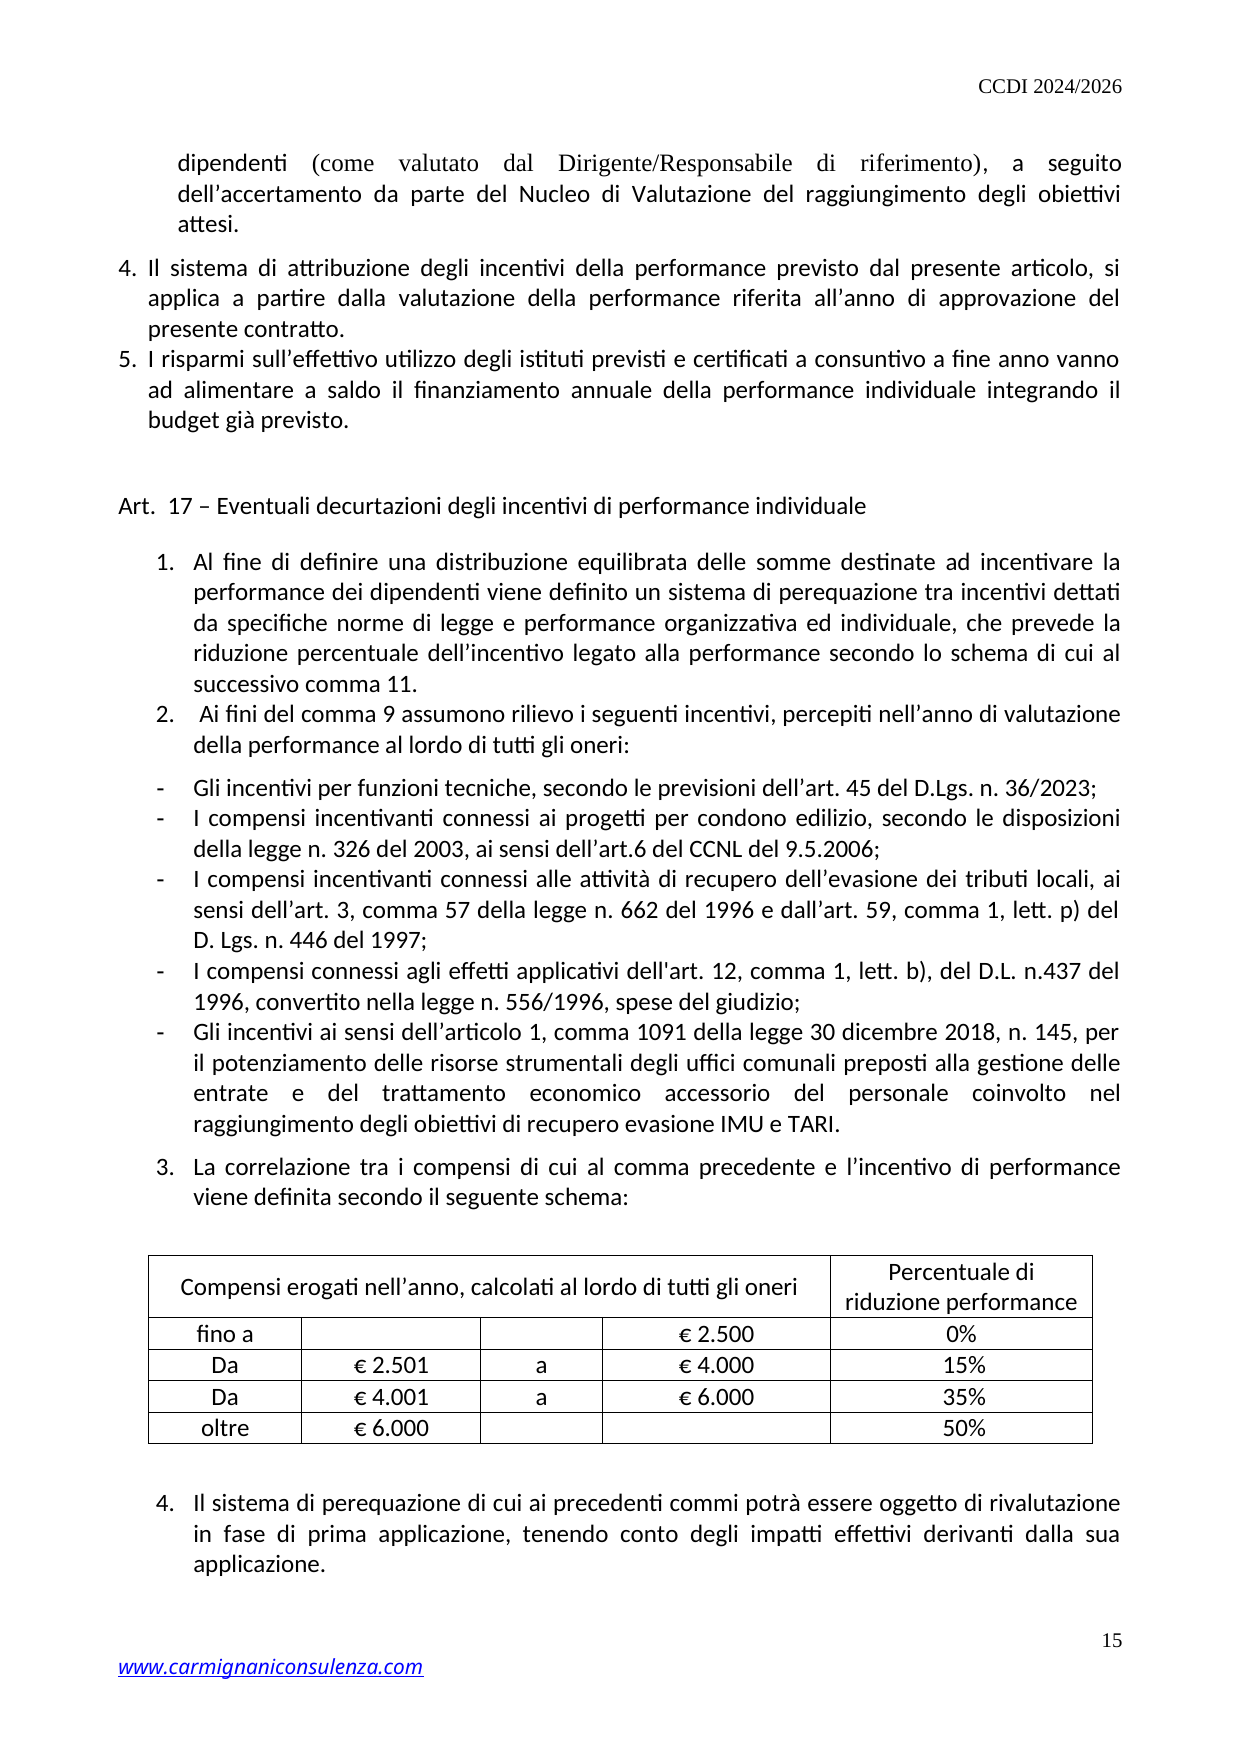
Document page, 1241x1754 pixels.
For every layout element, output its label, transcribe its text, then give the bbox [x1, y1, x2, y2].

table_cell Da [149, 1350, 301, 1380]
list I risparmi sull’effettivo utilizzo degli istituti previsti e certificati a consuntivo a fine anno vanno ad alimentare a saldo il finanziamento annuale della performance individuale integrando il budget già previsto. [118, 343, 1122, 435]
table_header Compensi erogati nell’anno, calcolati al lordo di tutti gli oneri [149, 1256, 830, 1317]
table_cell € 6.000 [302, 1413, 480, 1443]
list Il sistema di perequazione di cui ai precedenti commi potrà essere oggetto di rivalutazione in fase di prima applicazione, tenendo conto degli impatti effettivi derivanti dalla sua applicazione. [156, 1487, 1122, 1579]
list I compensi incentivanti connessi alle attività di recupero dell’evasione dei tributi locali, ai sensi dell’art. 3, comma 57 della legge n. 662 del 1996 e dall’art. 59, comma 1, lett. p) del D. Lgs. n. 446 del 1997; [156, 863, 1122, 955]
list La correlazione tra i compensi di cui al comma precedente e l’incentivo di performance viene definita secondo il seguente schema: [156, 1151, 1122, 1212]
table_cell [603, 1413, 830, 1443]
table_cell 35% [831, 1381, 1092, 1412]
table_cell € 4.000 [603, 1350, 830, 1380]
list I compensi incentivanti connessi ai progetti per condono edilizio, secondo le disposizioni della legge n. 326 del 2003, ai sensi dell’art.6 del CCNL del 9.5.2006; [156, 802, 1122, 863]
list Al fine di definire una distribuzione equilibrata delle somme destinate ad incentivare la performance dei dipendenti viene definito un sistema di perequazione tra incentivi dettati da specifiche norme di legge e performance organizzativa ed individuale, che prevede la riduzione percentuale dell’incentivo legato alla performance secondo lo schema di cui al successivo comma 11. [156, 546, 1122, 698]
list I compensi connessi agli effetti applicativi dell'art. 12, comma 1, lett. b), del D.L. n.437 del 1996, convertito nella legge n. 556/1996, spese del giudizio; [156, 955, 1122, 1016]
table_cell oltre [149, 1413, 301, 1443]
list Il sistema di attribuzione degli incentivi della performance previsto dal presente articolo, si applica a partire dalla valutazione della performance riferita all’anno di approvazione del presente contratto. [118, 252, 1122, 343]
table_cell a [481, 1350, 602, 1380]
table_cell [302, 1318, 480, 1348]
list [148, 148, 1122, 239]
table_cell a [481, 1381, 602, 1412]
subtitle Art. 17 – Eventuali decurtazioni degli incentivi di performance individuale [118, 490, 1122, 521]
table_header Percentuale di riduzione performance [831, 1256, 1092, 1317]
table_cell 50% [831, 1413, 1092, 1443]
list Ai fini del comma 9 assumono rilievo i seguenti incentivi, percepiti nell’anno di valutazione della performance al lordo di tutti gli oneri: [156, 698, 1122, 759]
table_cell fino a [149, 1318, 301, 1348]
table_cell € 2.500 [603, 1318, 830, 1348]
table_cell Da [149, 1381, 301, 1412]
table_cell € 2.501 [302, 1350, 480, 1380]
table_cell 0% [831, 1318, 1092, 1348]
table_cell 15% [831, 1350, 1092, 1380]
list Gli incentivi ai sensi dell’articolo 1, comma 1091 della legge 30 dicembre 2018, n. 145, per il potenziamento delle risorse strumentali degli uffici comunali preposti alla gestione delle entrate e del trattamento economico accessorio del personale coinvolto nel raggiungimento degli obiettivi di recupero evasione IMU e TARI. [156, 1016, 1122, 1138]
table_cell € 4.001 [302, 1381, 480, 1412]
table_cell € 6.000 [603, 1381, 830, 1412]
table_cell [481, 1413, 602, 1443]
list Gli incentivi per funzioni tecniche, secondo le previsioni dell’art. 45 del D.Lgs. n. 36/2023; [156, 772, 1122, 802]
table_cell [481, 1318, 602, 1348]
